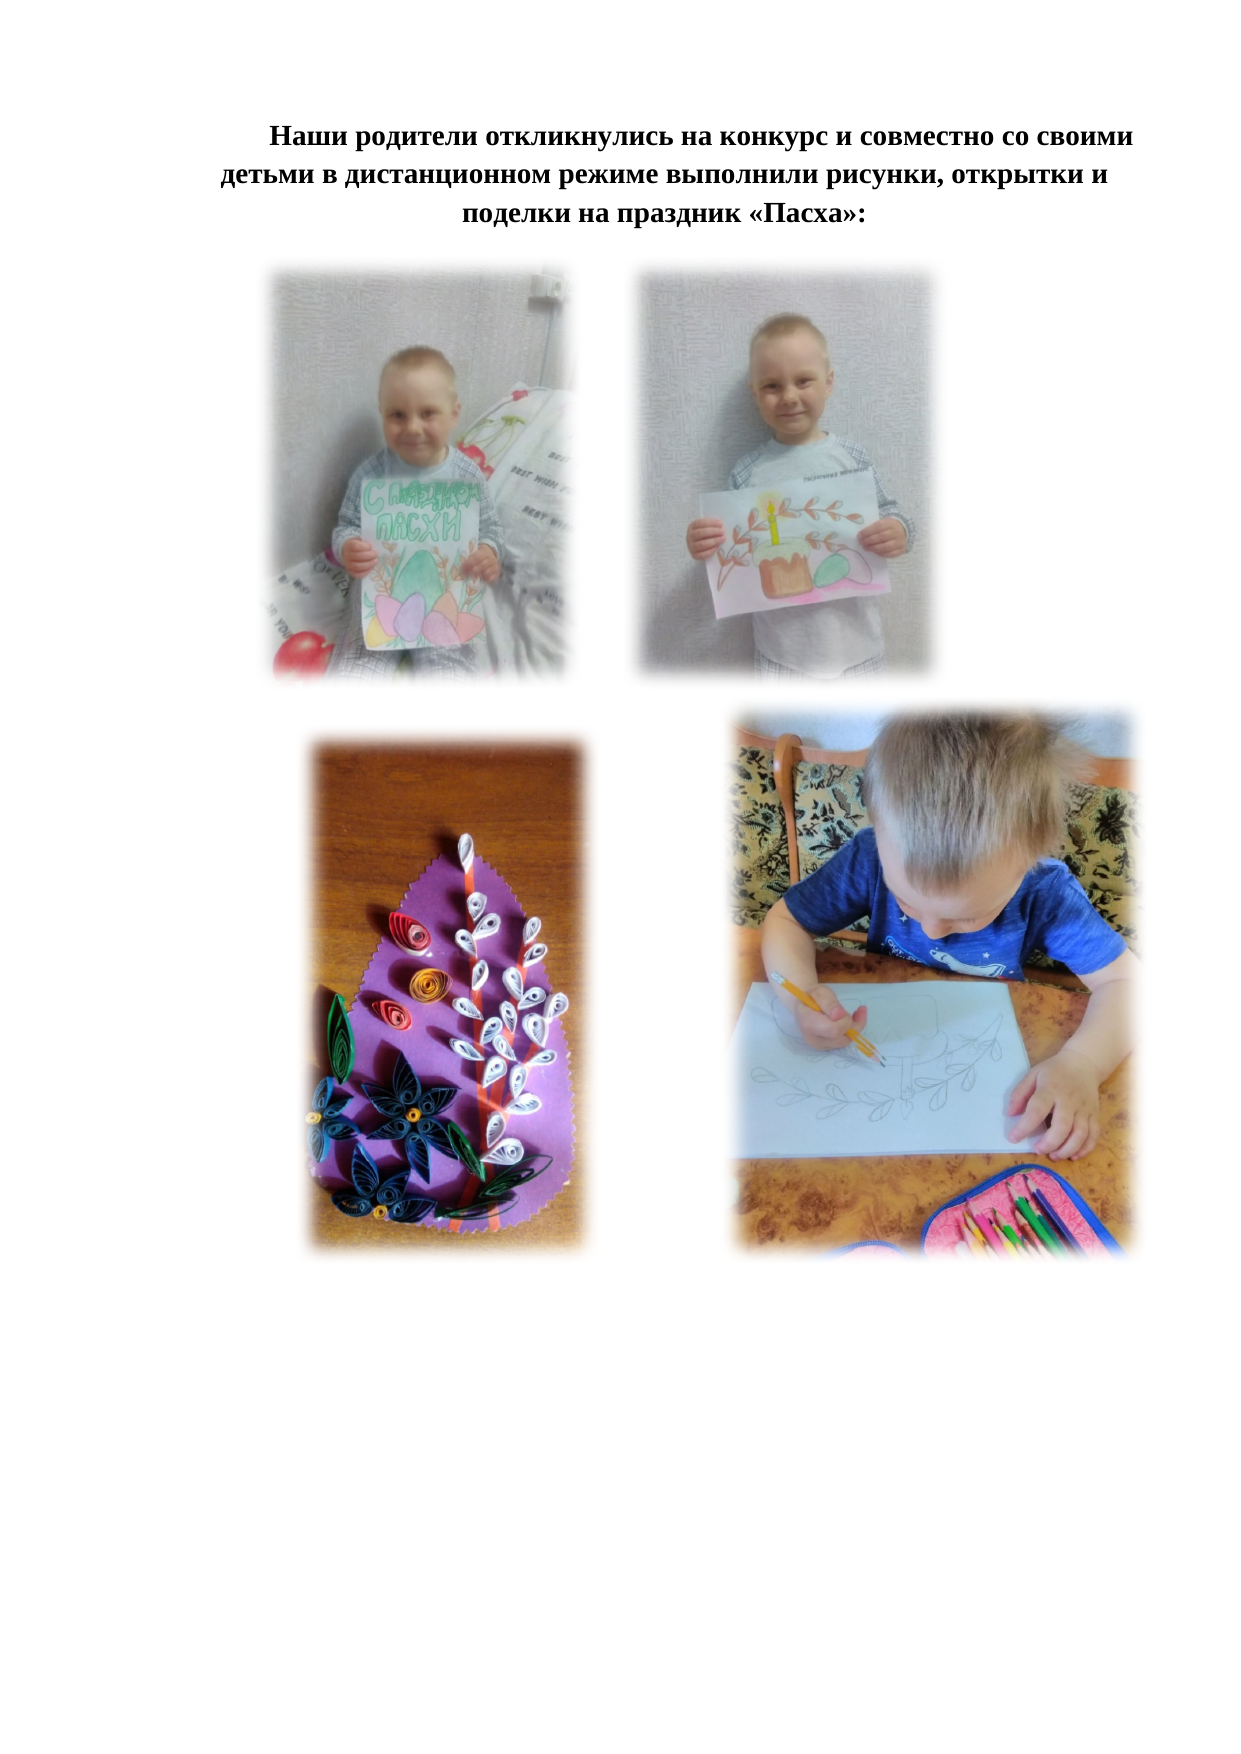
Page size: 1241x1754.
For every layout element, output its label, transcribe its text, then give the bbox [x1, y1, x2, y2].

picture [325, 754, 571, 1236]
picture [651, 283, 920, 662]
picture [750, 725, 1119, 1236]
text Наши родители откликнулись на конкурс и совместно со своими детьми в дистанционном режиме выполнили рисунки, открытки и поделки на праздник «Пасха»: [177, 118, 1152, 229]
picture [284, 283, 553, 662]
